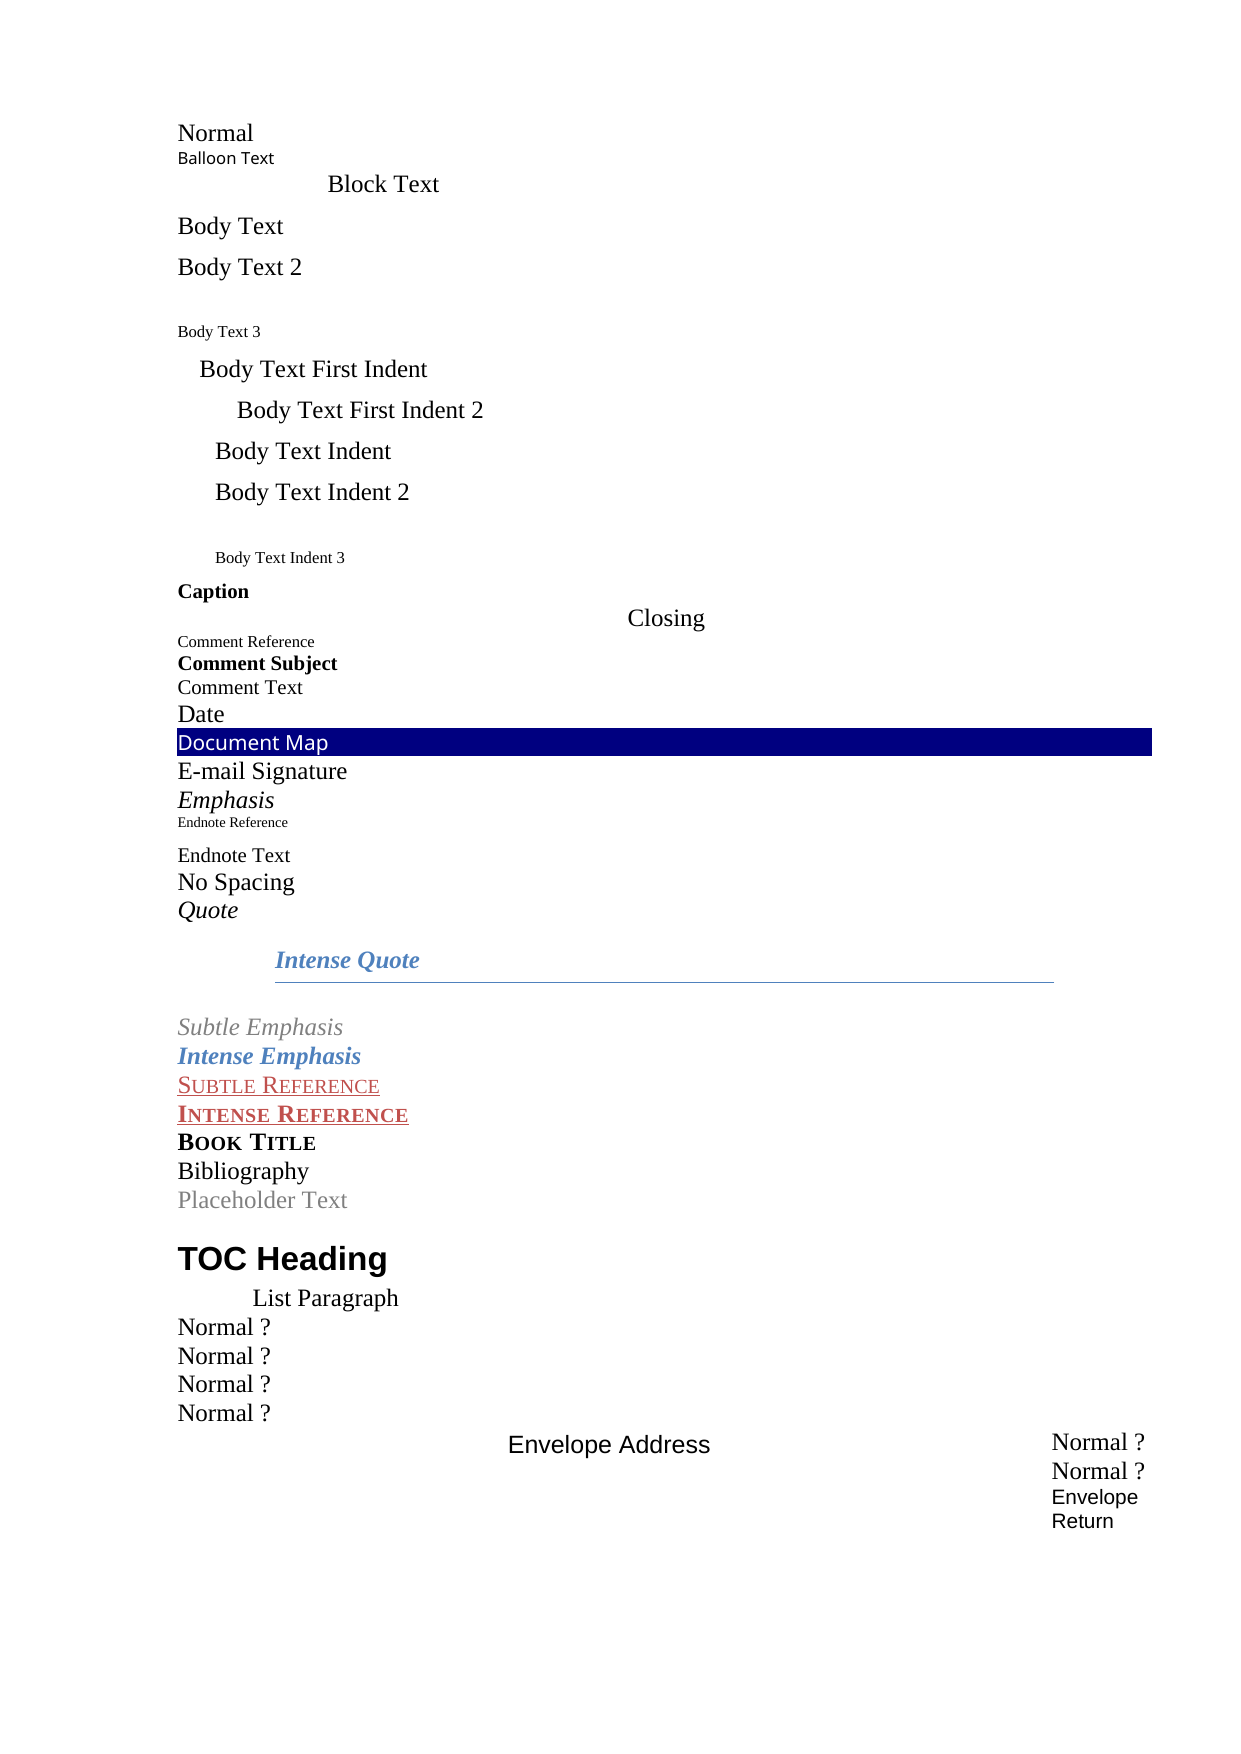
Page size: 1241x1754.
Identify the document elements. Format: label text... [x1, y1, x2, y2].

text Comment Subject [177, 651, 1152, 675]
text Envelope Address [508, 1429, 1033, 1458]
text Body Text Indent 2 [215, 477, 1152, 506]
text No Spacing [177, 867, 1152, 896]
text Caption [177, 579, 1152, 603]
text Bibliography [177, 1156, 1152, 1185]
text Normal ? [177, 1369, 1152, 1398]
text Endnote Reference [177, 814, 1152, 843]
text Body Text [177, 211, 1152, 239]
text Date [177, 699, 1152, 728]
text Intense Emphasis [177, 1041, 1152, 1070]
text Document Map [177, 728, 1152, 756]
text Comment Reference [177, 632, 1152, 651]
text Quote [177, 896, 1152, 924]
text Body Text Indent 3 [215, 547, 1152, 567]
text Normal ? [177, 1341, 1152, 1369]
text Body Text First Indent 2 [215, 395, 1152, 424]
text Intense Quote [275, 945, 1054, 982]
text Body Text 2 [177, 252, 1152, 281]
text Subtle Reference [177, 1070, 1152, 1099]
text Block Text [327, 169, 1002, 198]
text Envelope Return [177, 1484, 1152, 1532]
text Book Title [177, 1127, 1152, 1156]
text Comment Text [177, 675, 1152, 699]
text Closing [627, 603, 1152, 632]
list List Paragraph [252, 1283, 1152, 1312]
text Normal ? [177, 1312, 1152, 1341]
text Placeholder Text [177, 1185, 1152, 1214]
text Body Text First Indent [177, 354, 1152, 382]
text Emphasis [177, 785, 1152, 814]
text Normal ? [177, 1456, 1152, 1484]
text Intense Reference [177, 1099, 1152, 1127]
text E-mail Signature [177, 756, 1152, 785]
text Body Text Indent [215, 436, 1152, 465]
text Subtle Emphasis [177, 1012, 1152, 1041]
text Normal [177, 118, 1152, 147]
text Normal ? [177, 1398, 1152, 1427]
text Balloon Text [177, 147, 1152, 169]
text Endnote Text [177, 843, 1152, 867]
text Body Text 3 [177, 322, 1152, 341]
subtitle TOC Heading [177, 1239, 1152, 1277]
text Normal ? [177, 1427, 1152, 1456]
